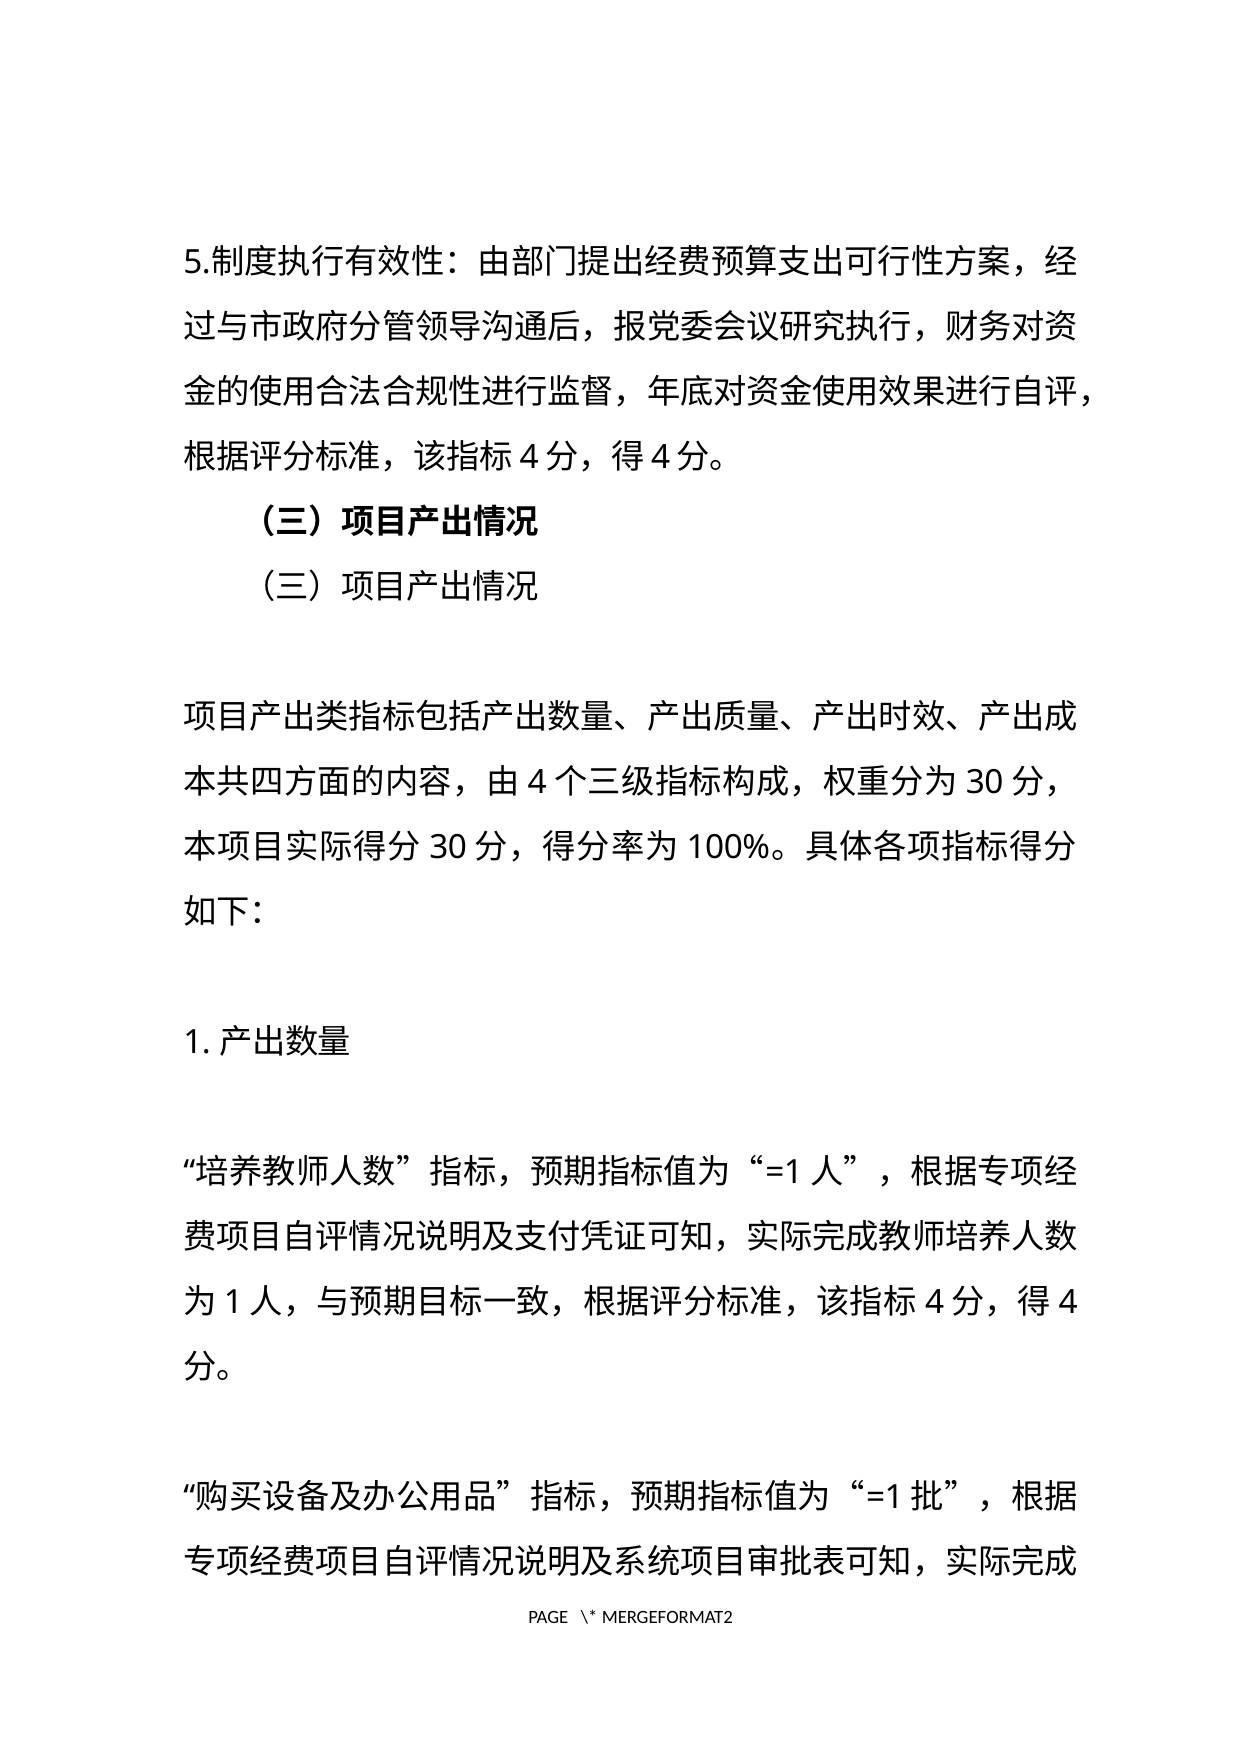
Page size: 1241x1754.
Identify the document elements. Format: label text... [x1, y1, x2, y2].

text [183, 552, 1078, 1592]
text （三）项目产出情况 [183, 487, 1078, 552]
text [183, 162, 1078, 487]
